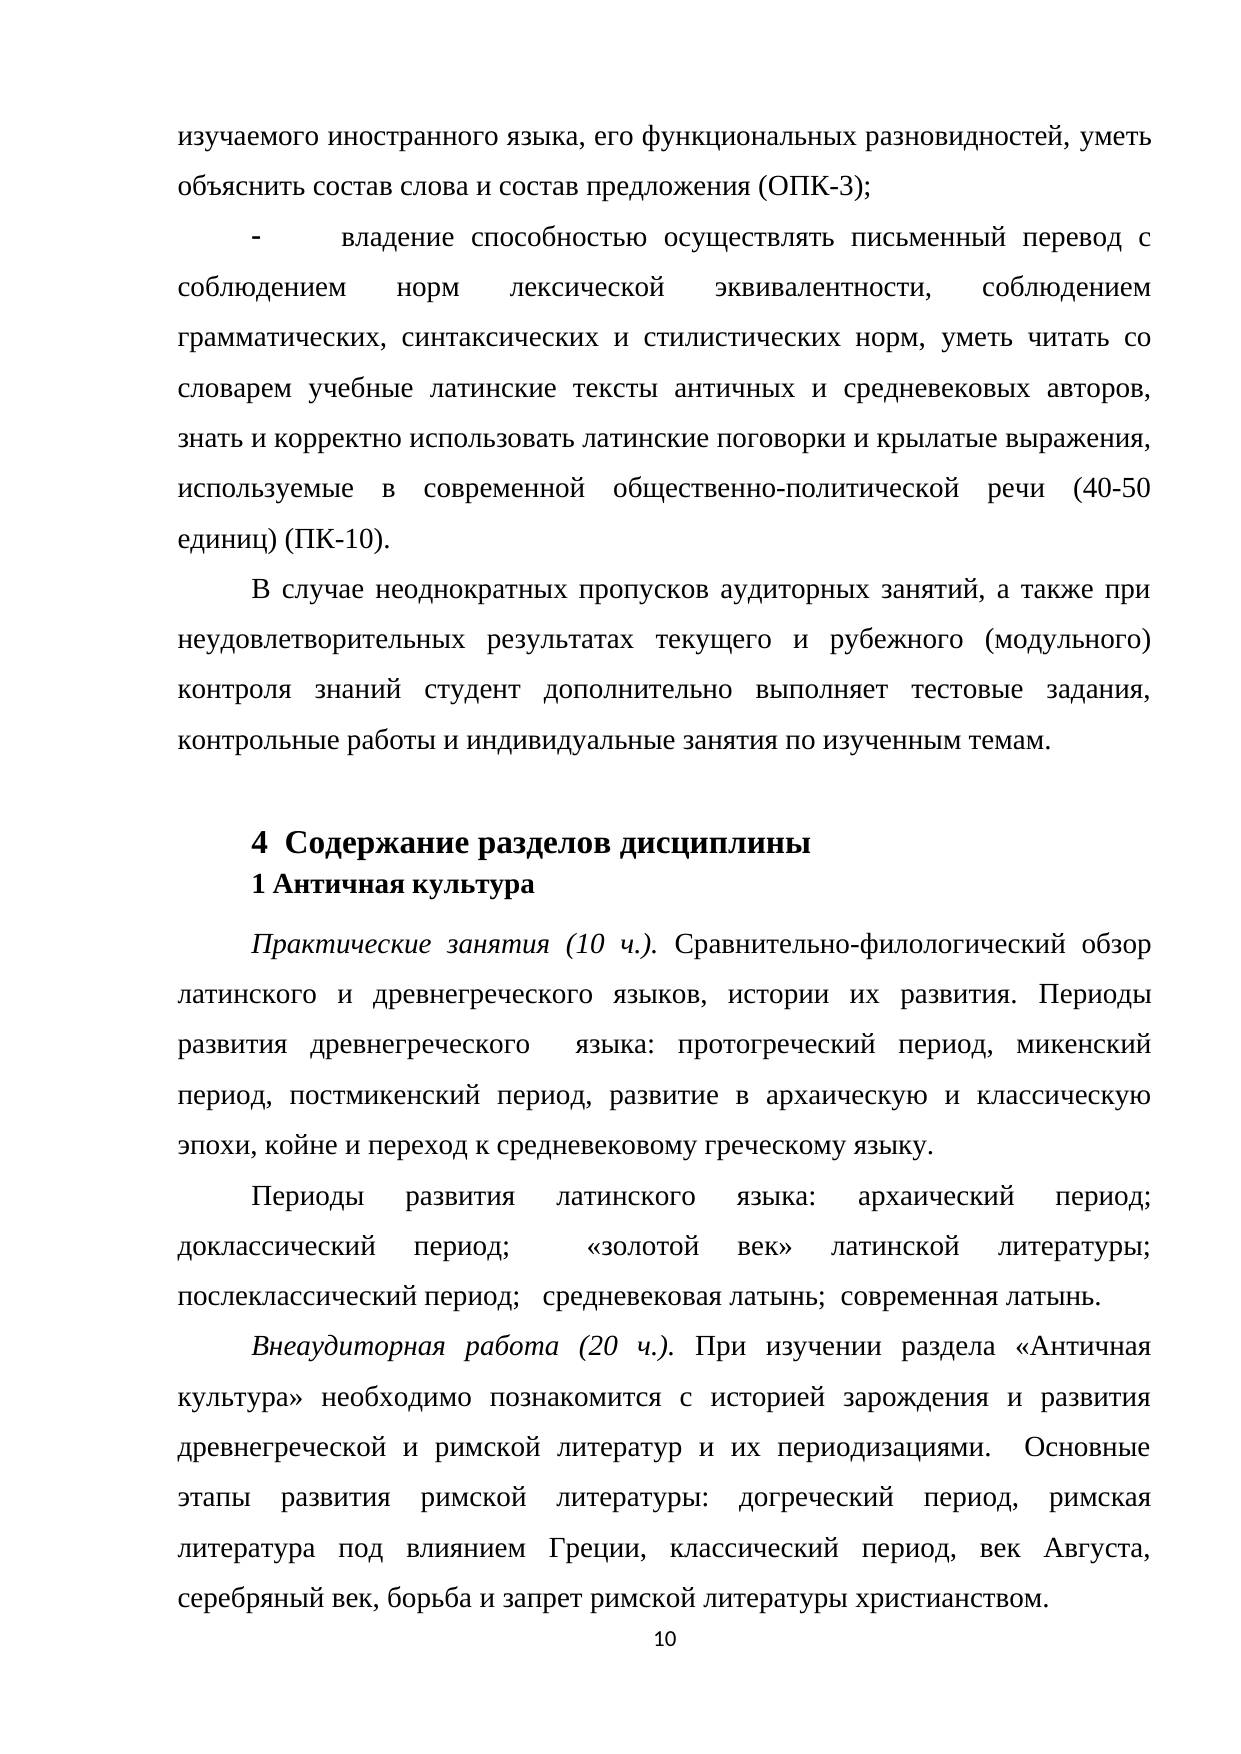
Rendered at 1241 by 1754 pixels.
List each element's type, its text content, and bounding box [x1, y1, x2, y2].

text 1 Античная культура [177, 866, 1152, 900]
list владение способностью осуществлять письменный перевод с соблюдением норм лексической эквивалентности, соблюдением грамматических, синтаксических и стилистических норм, уметь читать со словарем учебные латинские тексты античных и средневековых авторов, знать и корректно использовать латинские поговорки и крылатые выражения, используемые в современной общественно-политической речи (40-50 единиц) (ПК-10). [177, 219, 1152, 554]
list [177, 118, 1152, 202]
text Внеаудиторная работа (20 ч.). При изучении раздела «Античная культура» необходимо познакомится с историей зарождения и развития древнегреческой и римской литератур и их периодизациями. Основные этапы развития римской литературы: догреческий период, римская литература под влиянием Греции, классический период, век Августа, серебряный век, борьба и запрет римской литературы христианством. [177, 1328, 1152, 1614]
text Практические занятия (10 ч.). Сравнительно-филологический обзор латинского и древнегреческого языков, истории их развития. Периоды развития древнегреческого языка: протогреческий период, микенский период, постмикенский период, развитие в архаическую и классическую эпохи, койне и переход к средневековому греческому языку. [177, 926, 1152, 1161]
list Периоды развития латинского языка: архаический период; доклассический период; «золотой век» латинской литературы; послеклассический период; средневековая латынь; современная латынь. [177, 1178, 1152, 1312]
text В случае неоднократных пропусков аудиторных занятий, а также при неудовлетворительных результатах текущего и рубежного (модульного) контроля знаний студент дополнительно выполняет тестовые задания, контрольные работы и индивидуальные занятия по изученным темам. [177, 571, 1152, 756]
subtitle 4 Содержание разделов дисциплины [177, 822, 1152, 861]
